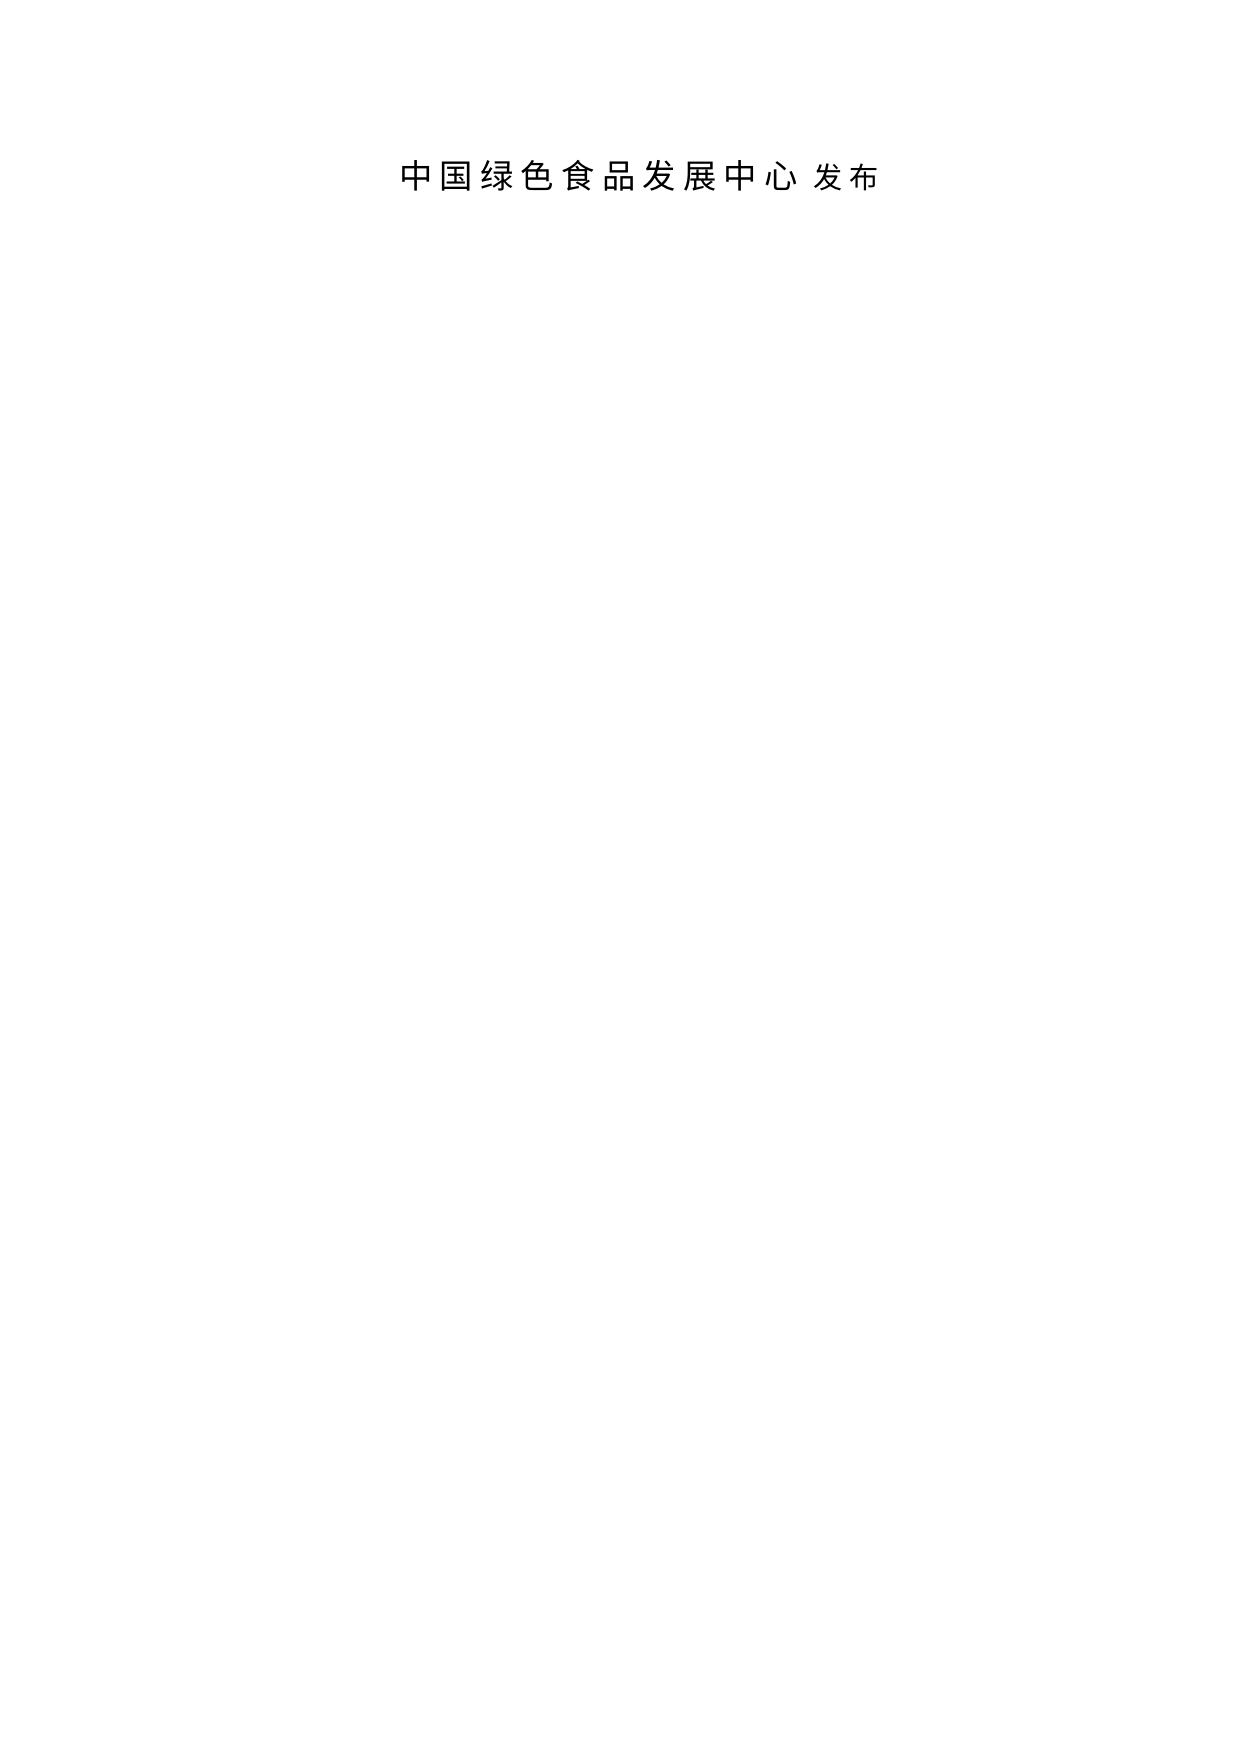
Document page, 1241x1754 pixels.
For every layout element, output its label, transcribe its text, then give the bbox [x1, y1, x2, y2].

text 中国绿色食品发展中心 发 布 [225, 150, 1053, 198]
